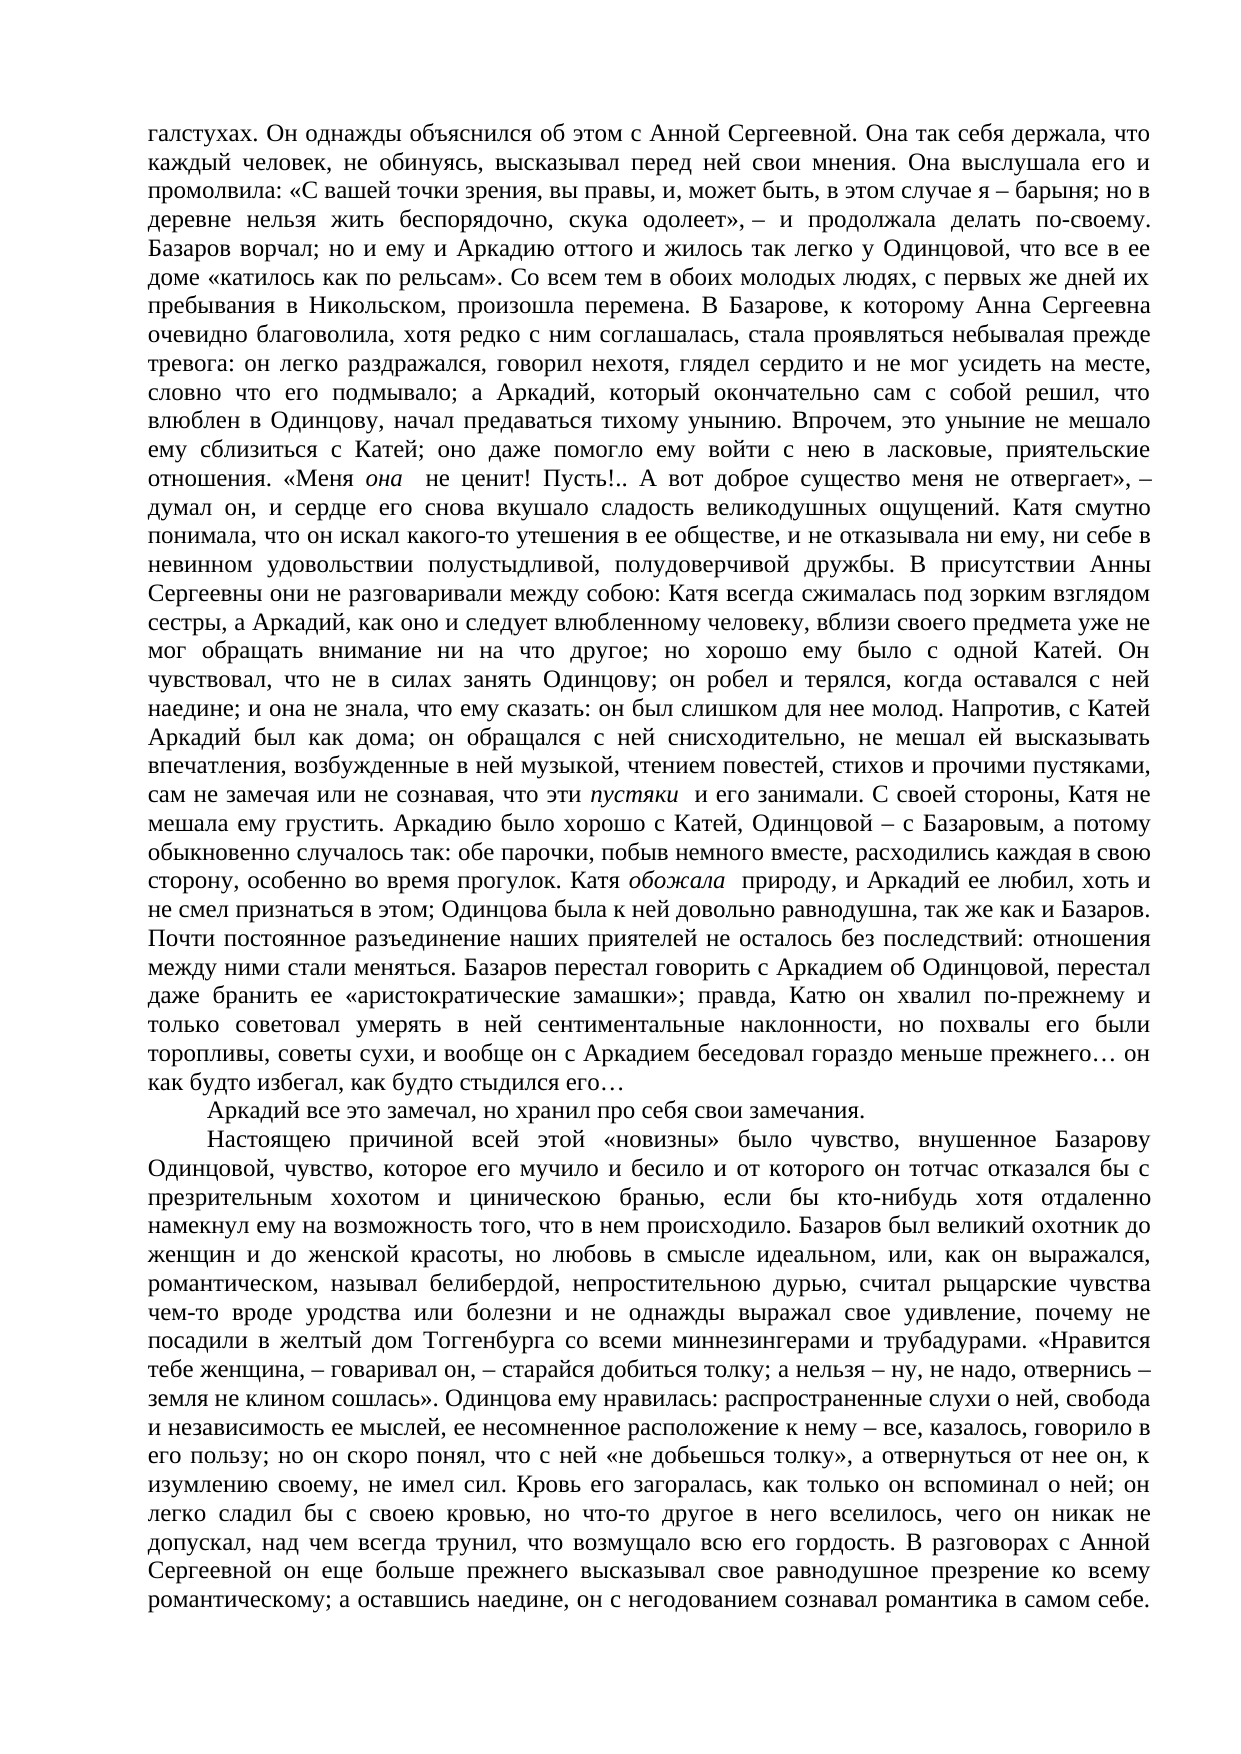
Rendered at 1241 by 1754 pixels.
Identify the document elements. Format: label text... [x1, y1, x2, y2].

text Аркадий все это замечал, но хранил про себя свои замечания. [148, 1096, 1152, 1124]
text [148, 118, 1152, 1096]
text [148, 1124, 1152, 1613]
